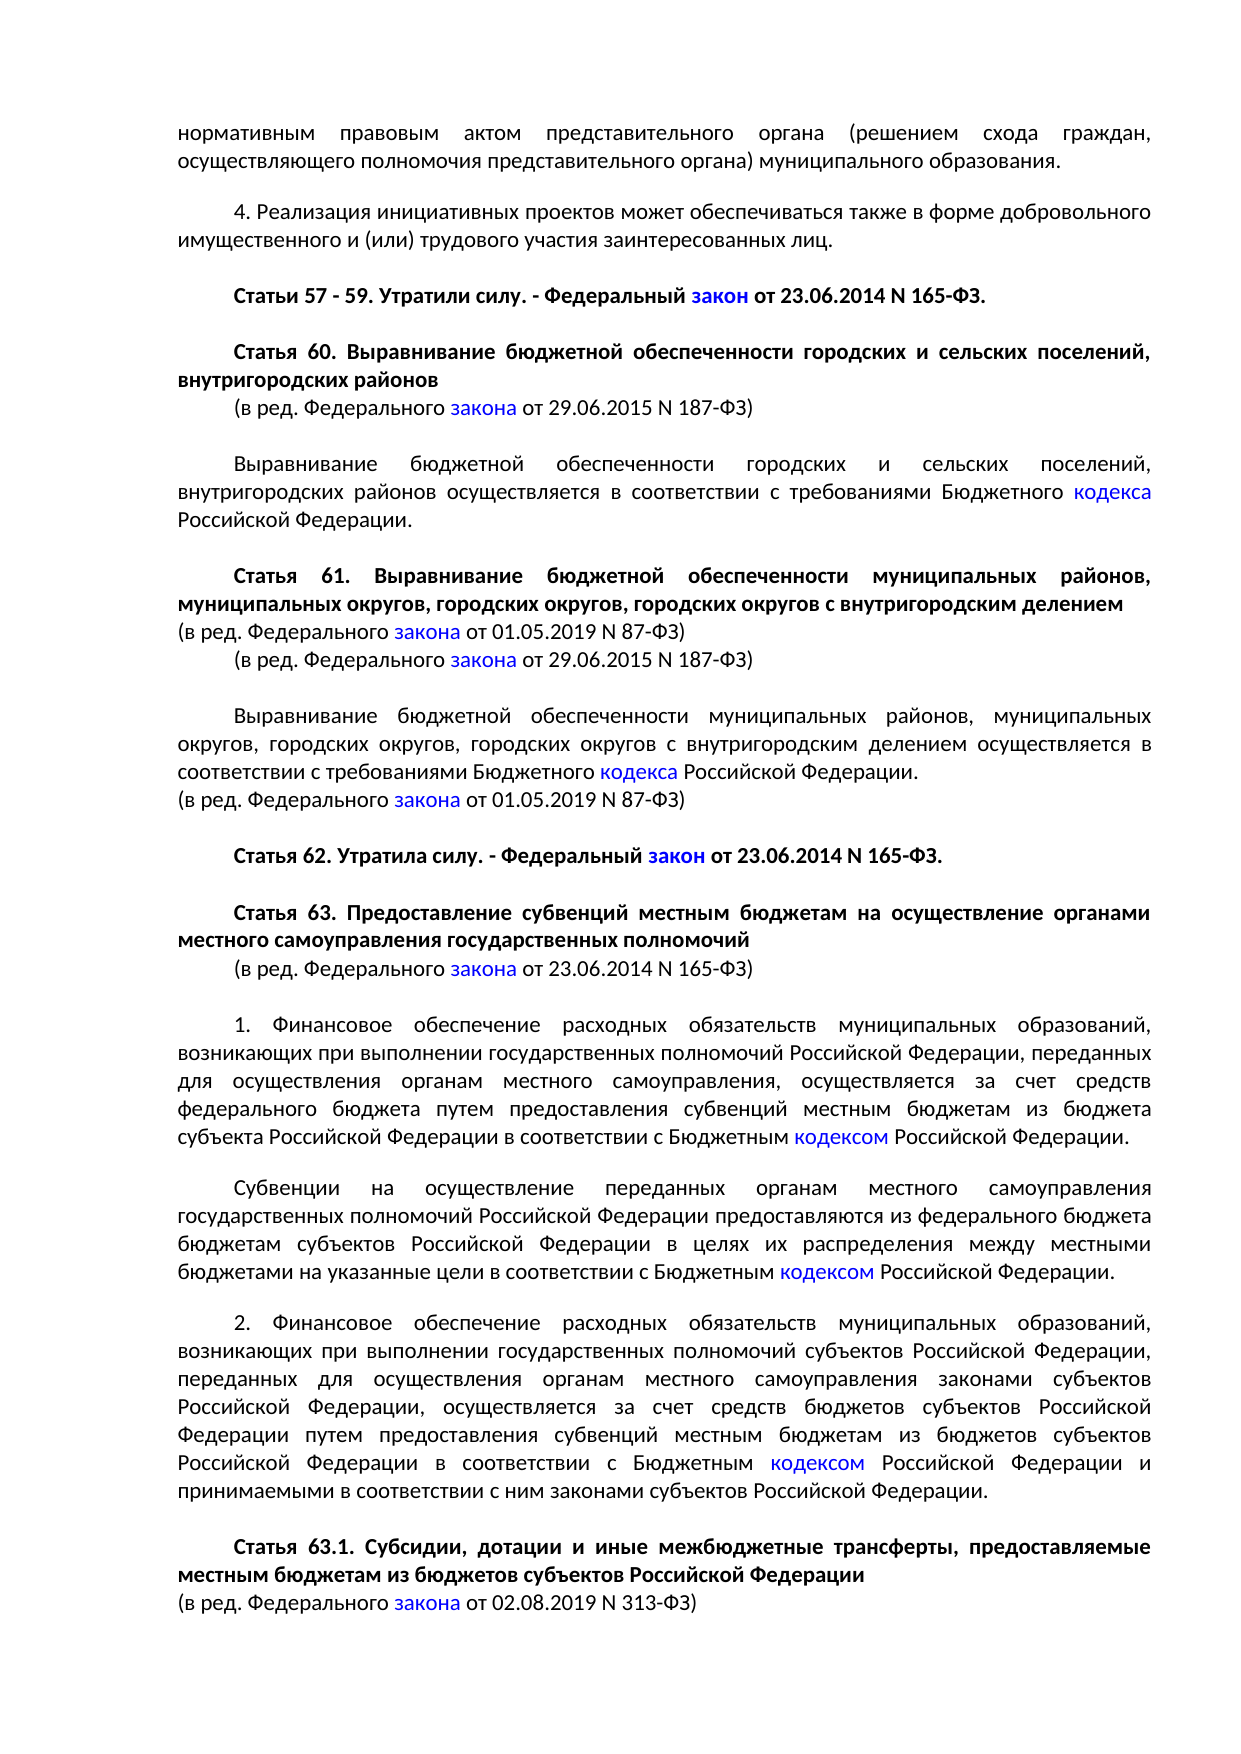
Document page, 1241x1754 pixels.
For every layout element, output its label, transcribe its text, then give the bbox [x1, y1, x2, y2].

text (в ред. Федерального закона от 29.06.2015 N 187-ФЗ) [177, 645, 1152, 673]
text (в ред. Федерального закона от 01.05.2019 N 87-ФЗ) [177, 617, 1152, 645]
title Статья 61. Выравнивание бюджетной обеспеченности муниципальных районов, муниципальных округов, городских округов, городских округов с внутригородским делением [177, 561, 1152, 617]
text 1. Финансовое обеспечение расходных обязательств муниципальных образований, возникающих при выполнении государственных полномочий Российской Федерации, переданных для осуществления органам местного самоуправления, осуществляется за счет средств федерального бюджета путем предоставления субвенций местным бюджетам из бюджета субъекта Российской Федерации в соответствии с Бюджетным кодексом Российской Федерации. [177, 1010, 1152, 1150]
text 2. Финансовое обеспечение расходных обязательств муниципальных образований, возникающих при выполнении государственных полномочий субъектов Российской Федерации, переданных для осуществления органам местного самоуправления законами субъектов Российской Федерации, осуществляется за счет средств бюджетов субъектов Российской Федерации путем предоставления субвенций местным бюджетам из бюджетов субъектов Российской Федерации в соответствии с Бюджетным кодексом Российской Федерации и принимаемыми в соответствии с ним законами субъектов Российской Федерации. [177, 1308, 1152, 1504]
text Выравнивание бюджетной обеспеченности городских и сельских поселений, внутригородских районов осуществляется в соответствии с требованиями Бюджетного кодекса Российской Федерации. [177, 449, 1152, 533]
text (в ред. Федерального закона от 23.06.2014 N 165-ФЗ) [177, 954, 1152, 982]
title Статья 62. Утратила силу. - Федеральный закон от 23.06.2014 N 165-ФЗ. [177, 842, 1152, 869]
text (в ред. Федерального закона от 02.08.2019 N 313-ФЗ) [177, 1588, 1152, 1616]
title Статья 60. Выравнивание бюджетной обеспеченности городских и сельских поселений, внутригородских районов [177, 337, 1152, 393]
text Выравнивание бюджетной обеспеченности муниципальных районов, муниципальных округов, городских округов, городских округов с внутригородским делением осуществляется в соответствии с требованиями Бюджетного кодекса Российской Федерации. [177, 701, 1152, 786]
title Статья 63. Предоставление субвенций местным бюджетам на осуществление органами местного самоуправления государственных полномочий [177, 898, 1152, 954]
text (в ред. Федерального закона от 29.06.2015 N 187-ФЗ) [177, 393, 1152, 421]
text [177, 118, 1152, 174]
text Субвенции на осуществление переданных органам местного самоуправления государственных полномочий Российской Федерации предоставляются из федерального бюджета бюджетам субъектов Российской Федерации в целях их распределения между местными бюджетами на указанные цели в соответствии с Бюджетным кодексом Российской Федерации. [177, 1173, 1152, 1285]
title Статьи 57 - 59. Утратили силу. - Федеральный закон от 23.06.2014 N 165-ФЗ. [177, 281, 1152, 309]
title Статья 63.1. Субсидии, дотации и иные межбюджетные трансферты, предоставляемые местным бюджетам из бюджетов субъектов Российской Федерации [177, 1532, 1152, 1588]
text 4. Реализация инициативных проектов может обеспечиваться также в форме добровольного имущественного и (или) трудового участия заинтересованных лиц. [177, 197, 1152, 253]
text (в ред. Федерального закона от 01.05.2019 N 87-ФЗ) [177, 786, 1152, 813]
